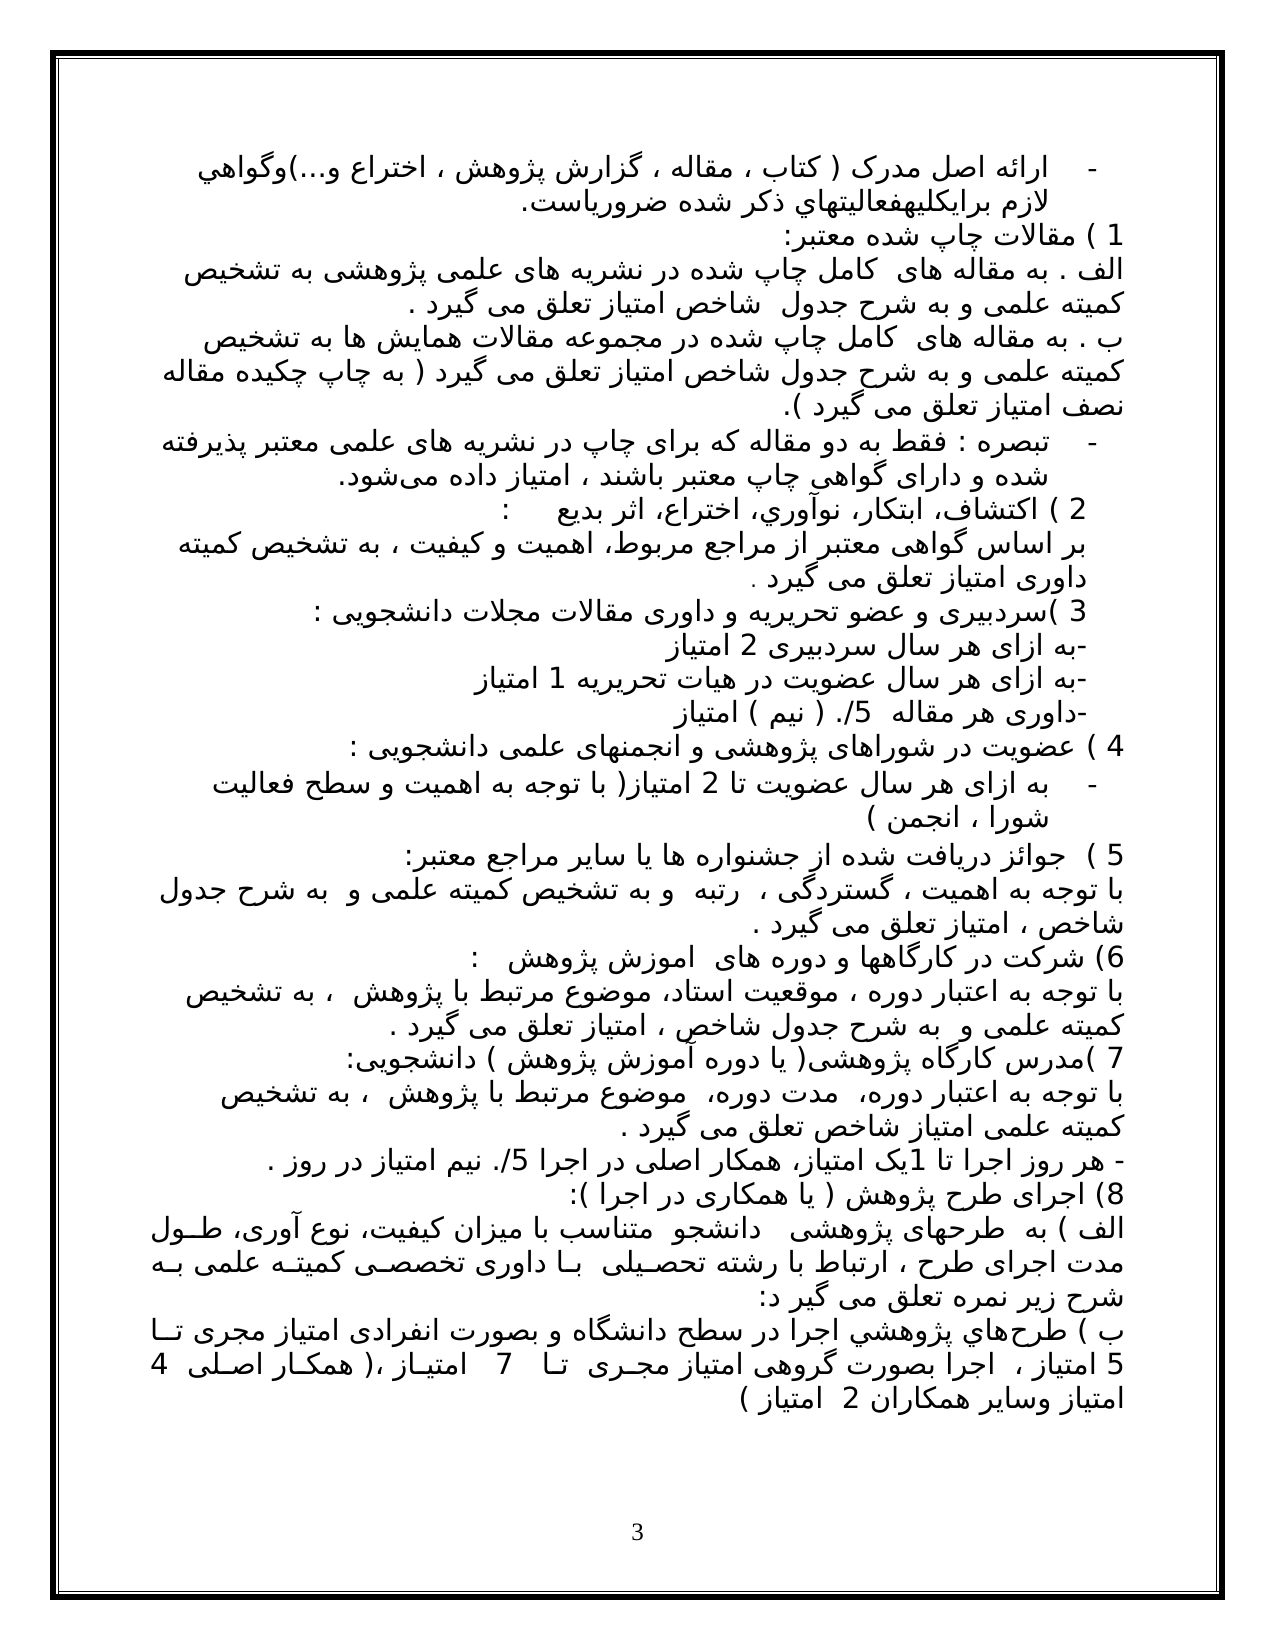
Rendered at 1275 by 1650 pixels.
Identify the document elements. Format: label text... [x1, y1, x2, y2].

text 3 )سردبیری و عضو تحریریه و داوری مقالات مجلات دانشجویی : [150, 594, 1087, 628]
text -داوری هر مقاله 5/. ( نیم ) امتیاز [150, 696, 1087, 730]
text ب ) طرح‌هاي پژوهشي اجرا در سطح دانشگاه و بصورت انفرادی امتیاز مجری تا 5 امتیاز ، اجرا بصورت گروهی امتیاز مجری تا 7 امتیاز ،( همکار اصلی 4 امتیاز وسایر همکاران 2 امتیاز ) [150, 1313, 1125, 1415]
text بر اساس گواهی معتبر از مراجع مربوط، اهمیت و کیفیت ، به تشخیص کمیته داوری امتیاز تعلق می گیرد . [150, 526, 1087, 594]
text 8) اجرای طرح پژوهش ( یا همکاری در اجرا ): [150, 1178, 1125, 1212]
text -به ازای هر سال عضویت در هیات تحریریه 1 امتیاز [150, 662, 1087, 696]
text 7 )مدرس کارگاه پژوهشی( یا دوره آموزش پژوهش ) دانشجویی: [150, 1042, 1125, 1076]
text - هر روز اجرا تا 1یک امتیاز، همکار اصلی در اجرا 5/. نیم امتیاز در روز . [150, 1144, 1125, 1178]
subtitle 5 ) جوائز دریافت شده از جشنواره ها یا سایر مراجع معتبر: [150, 838, 1125, 872]
text -به ازای هر سال سردبیری 2 امتیاز [150, 628, 1087, 662]
text با توجه به اعتبار دوره، مدت دوره، موضوع مرتبط با پژوهش ، به تشخیص کمیته علمی امتیاز شاخص تعلق می گیرد . [150, 1076, 1125, 1144]
subtitle با توجه به اعتبار دوره ، موقعیت استاد، موضوع مرتبط با پژوهش ، به تشخیص کمیته علمی و به شرح جدول شاخص ، امتیاز تعلق می گیرد . [150, 974, 1125, 1042]
list به ازای هر سال عضویت تا 2 امتیاز( با توجه به اهمیت و سطح فعالیت شورا ، انجمن ) [150, 766, 1087, 834]
subtitle 6) شرکت در کارگاهها و دوره های اموزش پژوهش : [150, 940, 1125, 974]
text الف . به مقاله های کامل چاپ شده در نشریه های علمی پژوهشی به تشخیص کمیته علمی و به شرح جدول شاخص امتیاز تعلق می گیرد . [150, 252, 1125, 320]
list تبصره : فقط به دو مقاله که برای چاپ در نشریه های علمی معتبر پذیرفته شده و دارای گواهی چاپ معتبر باشند ، امتیاز داده می‌شود. [150, 424, 1087, 492]
subtitle با توجه به اهمیت ، گستردگی ، رتبه و به تشخیص کمیته علمی و به شرح جدول شاخص ، امتیاز تعلق می گیرد . [150, 872, 1125, 940]
text 1 ) مقالات چاپ شده معتبر: [150, 218, 1125, 252]
list ارائه اصل مدرک ( کتاب ، مقاله ، گزارش پژوهش ، اختراع و...)وگواهي لازم برايكليهفعاليتهاي ذکر شده ضرورياست. [150, 150, 1087, 218]
text 2 ) اکتشاف، ابتكار، نوآوري، اختراع، اثر بدیع : [150, 492, 1087, 526]
text الف ) به طرحهای پژوهشی دانشجو متناسب با میزان کیفیت، نوع آوری، طول مدت اجرای طرح ، ارتباط با رشته تحصیلی با داوری تخصصی کمیته علمی به شرح زیر نمره تعلق می گیر د: [150, 1212, 1125, 1313]
text 4 ) عضویت در شوراهای پژوهشی و انجمنهای علمی دانشجویی : [150, 730, 1125, 764]
text ب . به مقاله های کامل چاپ شده در مجموعه مقالات همایش ها به تشخیص کمیته علمی و به شرح جدول شاخص امتیاز تعلق می گیرد ( به چاپ چکیده مقاله نصف امتیاز تعلق می گیرد ). [150, 320, 1125, 422]
